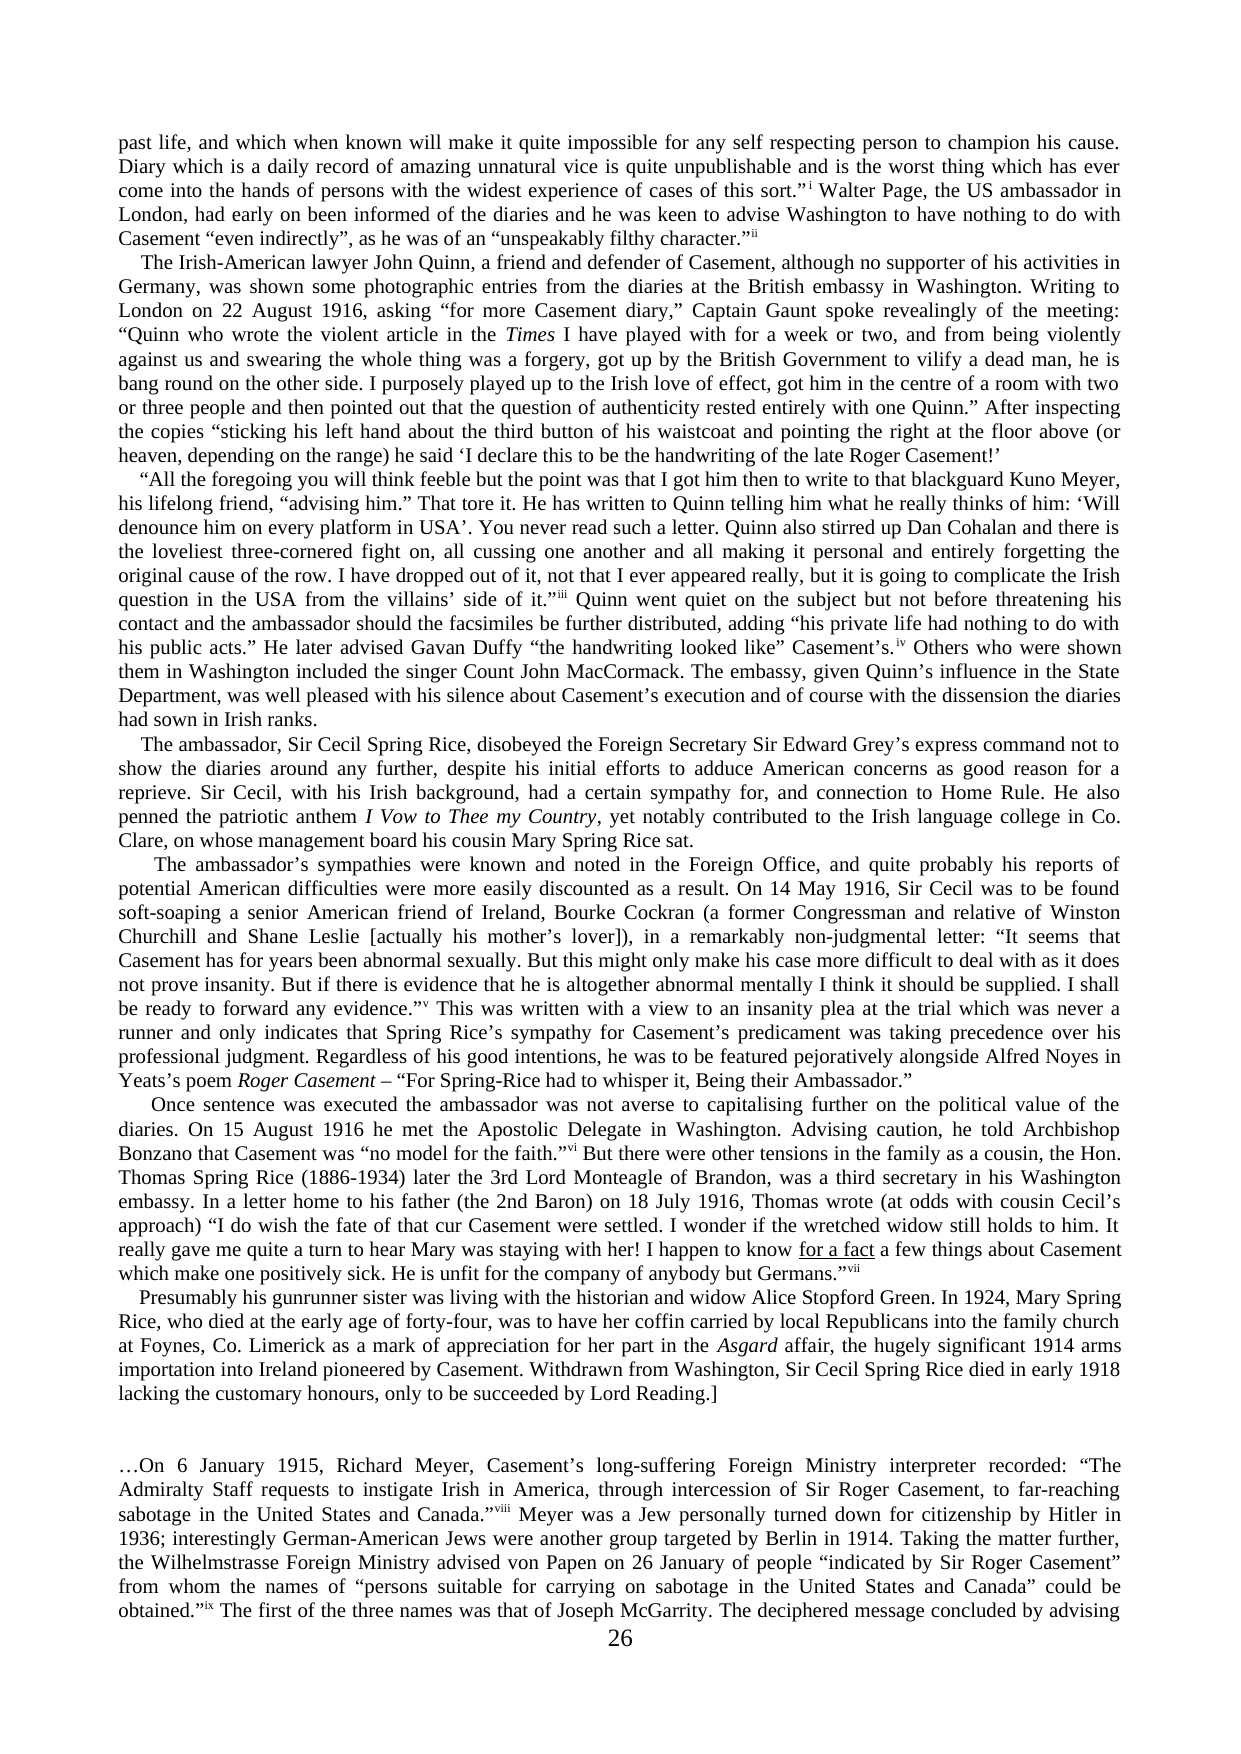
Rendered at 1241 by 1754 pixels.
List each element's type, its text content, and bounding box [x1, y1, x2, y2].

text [118, 1453, 1122, 1622]
text “All the foregoing you will think feeble but the point was that I got him then to write to that blackguard Kuno Meyer, his lifelong friend, “advising him.” That tore it. He has written to Quinn telling him what he really thinks of him: ‘Will denounce him on every platform in USA’. You never read such a letter. Quinn also stirred up Dan Cohalan and there is the loveliest three-cornered fight on, all cussing one another and all making it personal and entirely forgetting the original cause of the row. I have dropped out of it, not that I ever appeared really, but it is going to complicate the Irish question in the USA from the villains’ side of it.” Quinn went quiet on the subject but not before threatening his contact and the ambassador should the facsimiles be further distributed, adding “his private life had nothing to do with his public acts.” He later advised Gavan Duffy “the handwriting looked like” Casement’s. Others who were shown them in Washington included the singer Count John MacCormack. The embassy, given Quinn’s influence in the State Department, was well pleased with his silence about Casement’s execution and of course with the dissension the diaries had sown in Irish ranks. [118, 467, 1122, 731]
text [118, 130, 1122, 250]
text Once sentence was executed the ambassador was not averse to capitalising further on the political value of the diaries. On 15 August 1916 he met the Apostolic Delegate in Washington. Advising caution, he told Archbishop Bonzano that Casement was “no model for the faith.” But there were other tensions in the family as a cousin, the Hon. Thomas Spring Rice (1886-1934) later the 3rd Lord Monteagle of Brandon, was a third secretary in his Washington embassy. In a letter home to his father (the 2nd Baron) on 18 July 1916, Thomas wrote (at odds with cousin Cecil’s approach) “I do wish the fate of that cur Casement were settled. I wonder if the wretched widow still holds to him. It really gave me quite a turn to hear Mary was staying with her! I happen to know for a fact a few things about Casement which make one positively sick. He is unfit for the company of anybody but Germans.” [118, 1092, 1122, 1285]
text The Irish-American lawyer John Quinn, a friend and defender of Casement, although no supporter of his activities in Germany, was shown some photographic entries from the diaries at the British embassy in Washington. Writing to London on 22 August 1916, asking “for more Casement diary,” Captain Gaunt spoke revealingly of the meeting: “Quinn who wrote the violent article in the Times I have played with for a week or two, and from being violently against us and swearing the whole thing was a forgery, got up by the British Government to vilify a dead man, he is bang round on the other side. I purposely played up to the Irish love of effect, got him in the centre of a room with two or three people and then pointed out that the question of authenticity rested entirely with one Quinn.” After inspecting the copies “sticking his left hand about the third button of his waistcoat and pointing the right at the floor above (or heaven, depending on the range) he said ‘I declare this to be the handwriting of the late Roger Casement!’ [118, 250, 1122, 467]
text The ambassador, Sir Cecil Spring Rice, disobeyed the Foreign Secretary Sir Edward Grey’s express command not to show the diaries around any further, despite his initial efforts to adduce American concerns as good reason for a reprieve. Sir Cecil, with his Irish background, had a certain sympathy for, and connection to Home Rule. He also penned the patriotic anthem I Vow to Thee my Country, yet notably contributed to the Irish language college in Co. Clare, on whose management board his cousin Mary Spring Rice sat. [118, 731, 1122, 852]
text The ambassador’s sympathies were known and noted in the Foreign Office, and quite probably his reports of potential American difficulties were more easily discounted as a result. On 14 May 1916, Sir Cecil was to be found soft-soaping a senior American friend of Ireland, Bourke Cockran (a former Congressman and relative of Winston Churchill and Shane Leslie [actually his mother’s lover]), in a remarkably non-judgmental letter: “It seems that Casement has for years been abnormal sexually. But this might only make his case more difficult to deal with as it does not prove insanity. But if there is evidence that he is altogether abnormal mentally I think it should be supplied. I shall be ready to forward any evidence.” This was written with a view to an insanity plea at the trial which was never a runner and only indicates that Spring Rice’s sympathy for Casement’s predicament was taking precedence over his professional judgment. Regardless of his good intentions, he was to be featured pejoratively alongside Alfred Noyes in Yeats’s poem Roger Casement – “For Spring-Rice had to whisper it, Being their Ambassador.” [118, 852, 1122, 1092]
text Presumably his gunrunner sister was living with the historian and widow Alice Stopford Green. In 1924, Mary Spring Rice, who died at the early age of forty-four, was to have her coffin carried by local Republicans into the family church at Foynes, Co. Limerick as a mark of appreciation for her part in the Asgard affair, the hugely significant 1914 arms importation into Ireland pioneered by Casement. Withdrawn from Washington, Sir Cecil Spring Rice died in early 1918 lacking the customary honours, only to be succeeded by Lord Reading.] [118, 1285, 1122, 1405]
